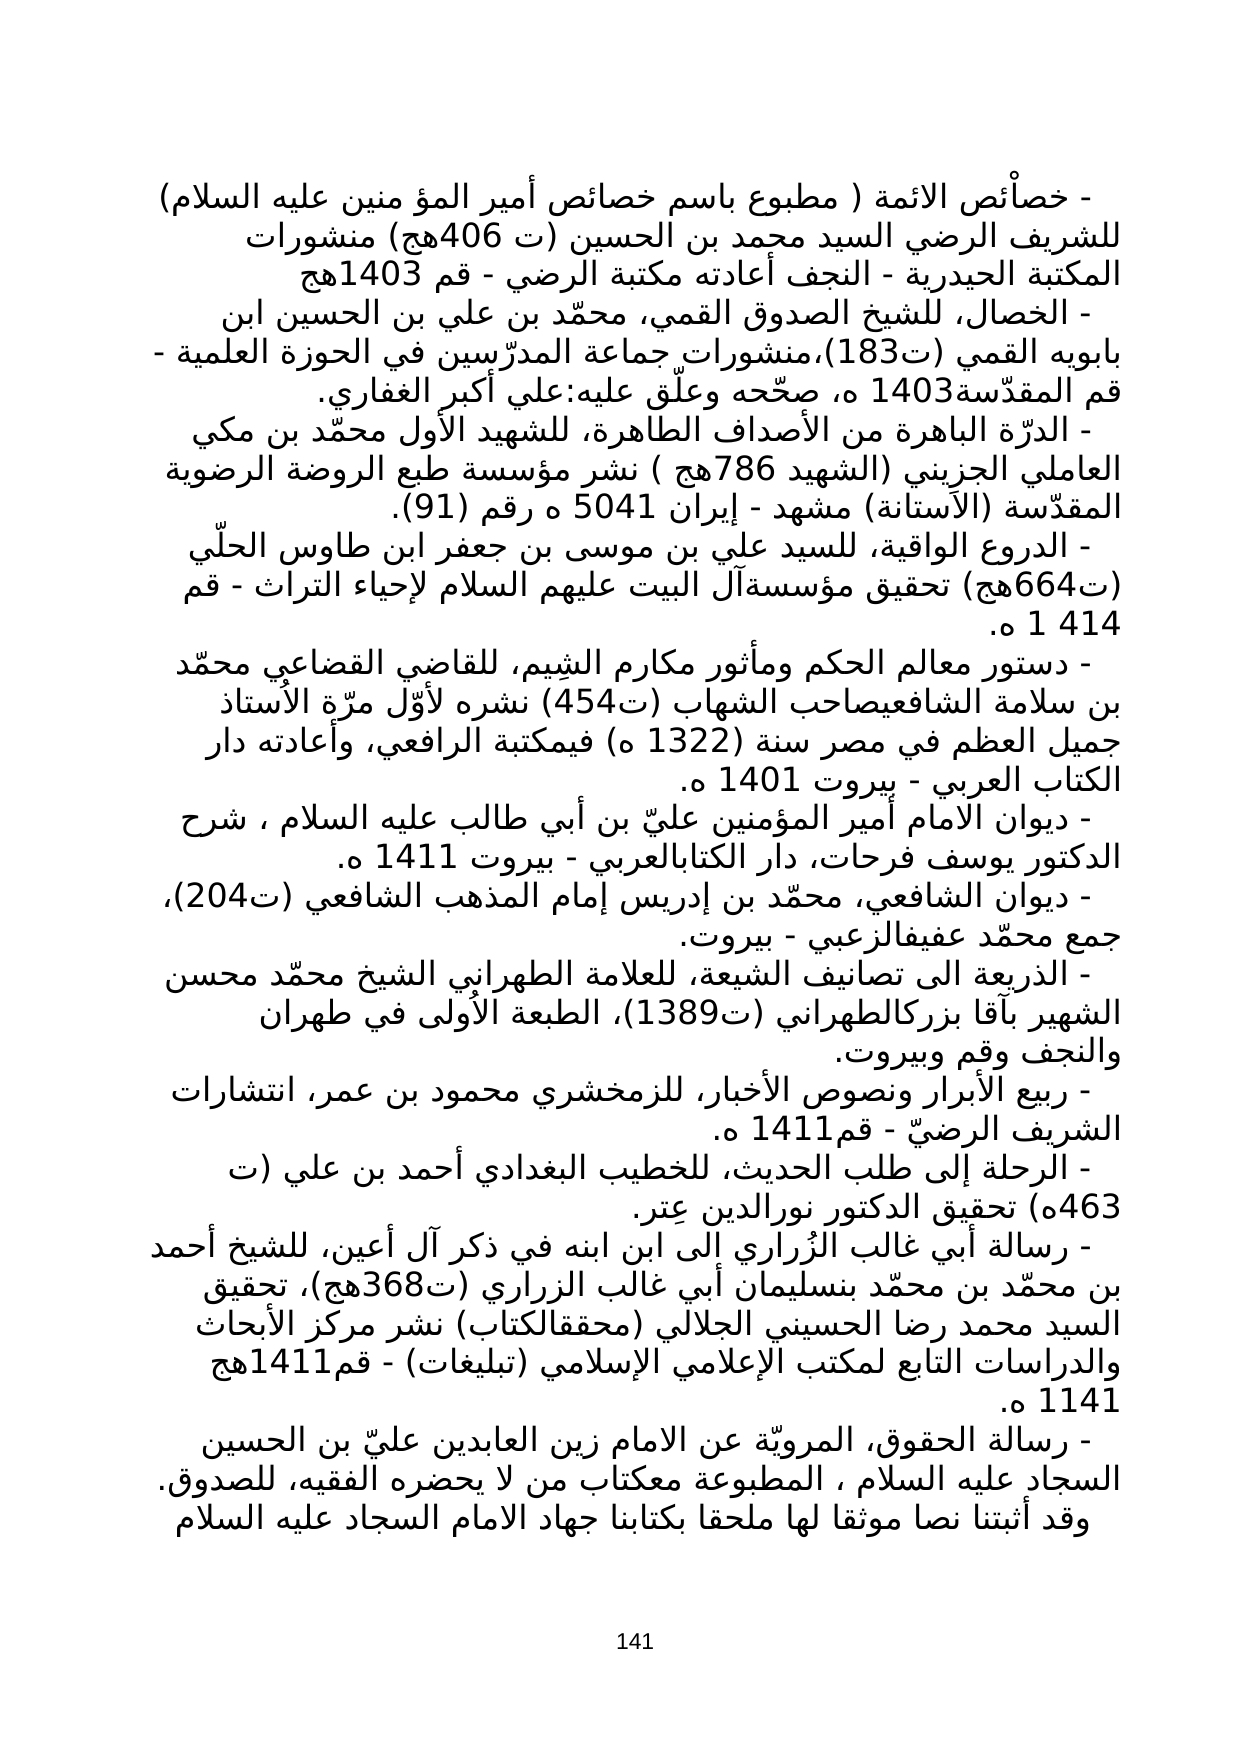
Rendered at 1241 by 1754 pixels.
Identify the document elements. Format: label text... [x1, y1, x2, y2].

text - الذريعة الى تصانيف الشيعة، للعلامة الطهراني الشيخ محمّد محسن الشهير بآقا بزركالطهراني (ت1389)، الطبعة الاُولى في طهران والنجف وقم وبيروت. [148, 954, 1122, 1071]
text - رسالة أبي غالب الزُراري الى ابن ابنه في ذكر آل أعين، للشيخ أحمد بن محمّد بن محمّد بنسليمان أبي غالب الزراري (ت368هج)، تحقيق السيد محمد رضا الحسيني الجلالي (محققالكتاب) نشر مركز الأبحاث والدراسات التابع لمكتب الإعلامي الإسلامي (تبليغات) - قم1411هج1141 ه. [148, 1226, 1122, 1421]
text - الرحلة إلى طلب الحديث، للخطيب البغدادي أحمد بن علي (ت463ه) تحقيق الدكتور نورالدين عِتر. [148, 1148, 1122, 1226]
text - الخصال، للشيخ الصدوق القمي، محمّد بن علي بن الحسين ابن بابويه القمي (ت183)،منشورات جماعة المدرّسين في الحوزة العلمية - قم المقدّسة1403 ه، صحّحه وعلّق عليه:علي أكبر الغفاري. [148, 294, 1122, 410]
text - دستور معالم الحكم ومأثور مكارم الشِيم، للقاضي القضاعي محمّد بن سلامة الشافعيصاحب الشهاب (ت454) نشره لأوّل مرّة الاُستاذ جميل العظم في مصر سنة (1322 ه) فيمكتبة الرافعي، وأعادته دار الكتاب العربي - بيروت 1401 ه. [148, 643, 1122, 799]
text - ديوان الشافعي، محمّد بن إدريس إمام المذهب الشافعي (ت204)، جمع محمّد عفيفالزعبي - بيروت. [148, 877, 1122, 954]
text - ربيع الأبرار ونصوص الأخبار، للزمخشري محمود بن عمر، انتشارات الشريف الرضيّ - قم1411 ه. [148, 1071, 1122, 1148]
text - رسالة الحقوق، المرويّة عن الامام زين العابدين عليّ بن الحسين السجاد عليه السلام ، المطبوعة معكتاب من لا يحضره الفقيه، للصدوق. [148, 1421, 1122, 1498]
text - خصاْئص الائمة ( مطبوع باسم خصائص أمير المؤ منين عليه السلام) للشريف الرضي السيد محمد بن الحسين (ت 406هج) منشورات المكتبة الحيدرية - النجف أعادته مكتبة الرضي - قم 1403هج [148, 177, 1122, 294]
text - الدروع الواقية، للسيد علي بن موسى بن جعفر ابن طاوس الحلّي (ت664هج) تحقيق مؤسسةآل البيت عليهم السلام لإحياء التراث - قم 414 1 ه. [148, 527, 1122, 643]
text - ديوان الامام أمير المؤمنين عليّ بن أبي طالب عليه السلام ، شرح الدكتور يوسف فرحات، دار الكتابالعربي - بيروت 1411 ه. [148, 799, 1122, 877]
text - الدرّة الباهرة من الأصداف الطاهرة، للشهيد الأول محمّد بن مكي العاملي الجزيني (الشهيد 786هج ) نشر مؤسسة طبع الروضة الرضوية المقدّسة (الاَستانة) مشهد - إيران 5041 ه رقم (91). [148, 410, 1122, 527]
text وقد أثبتنا نصا موثقا لها ملحقا بكتابنا جهاد الامام السجاد عليه السلام [148, 1498, 1122, 1537]
